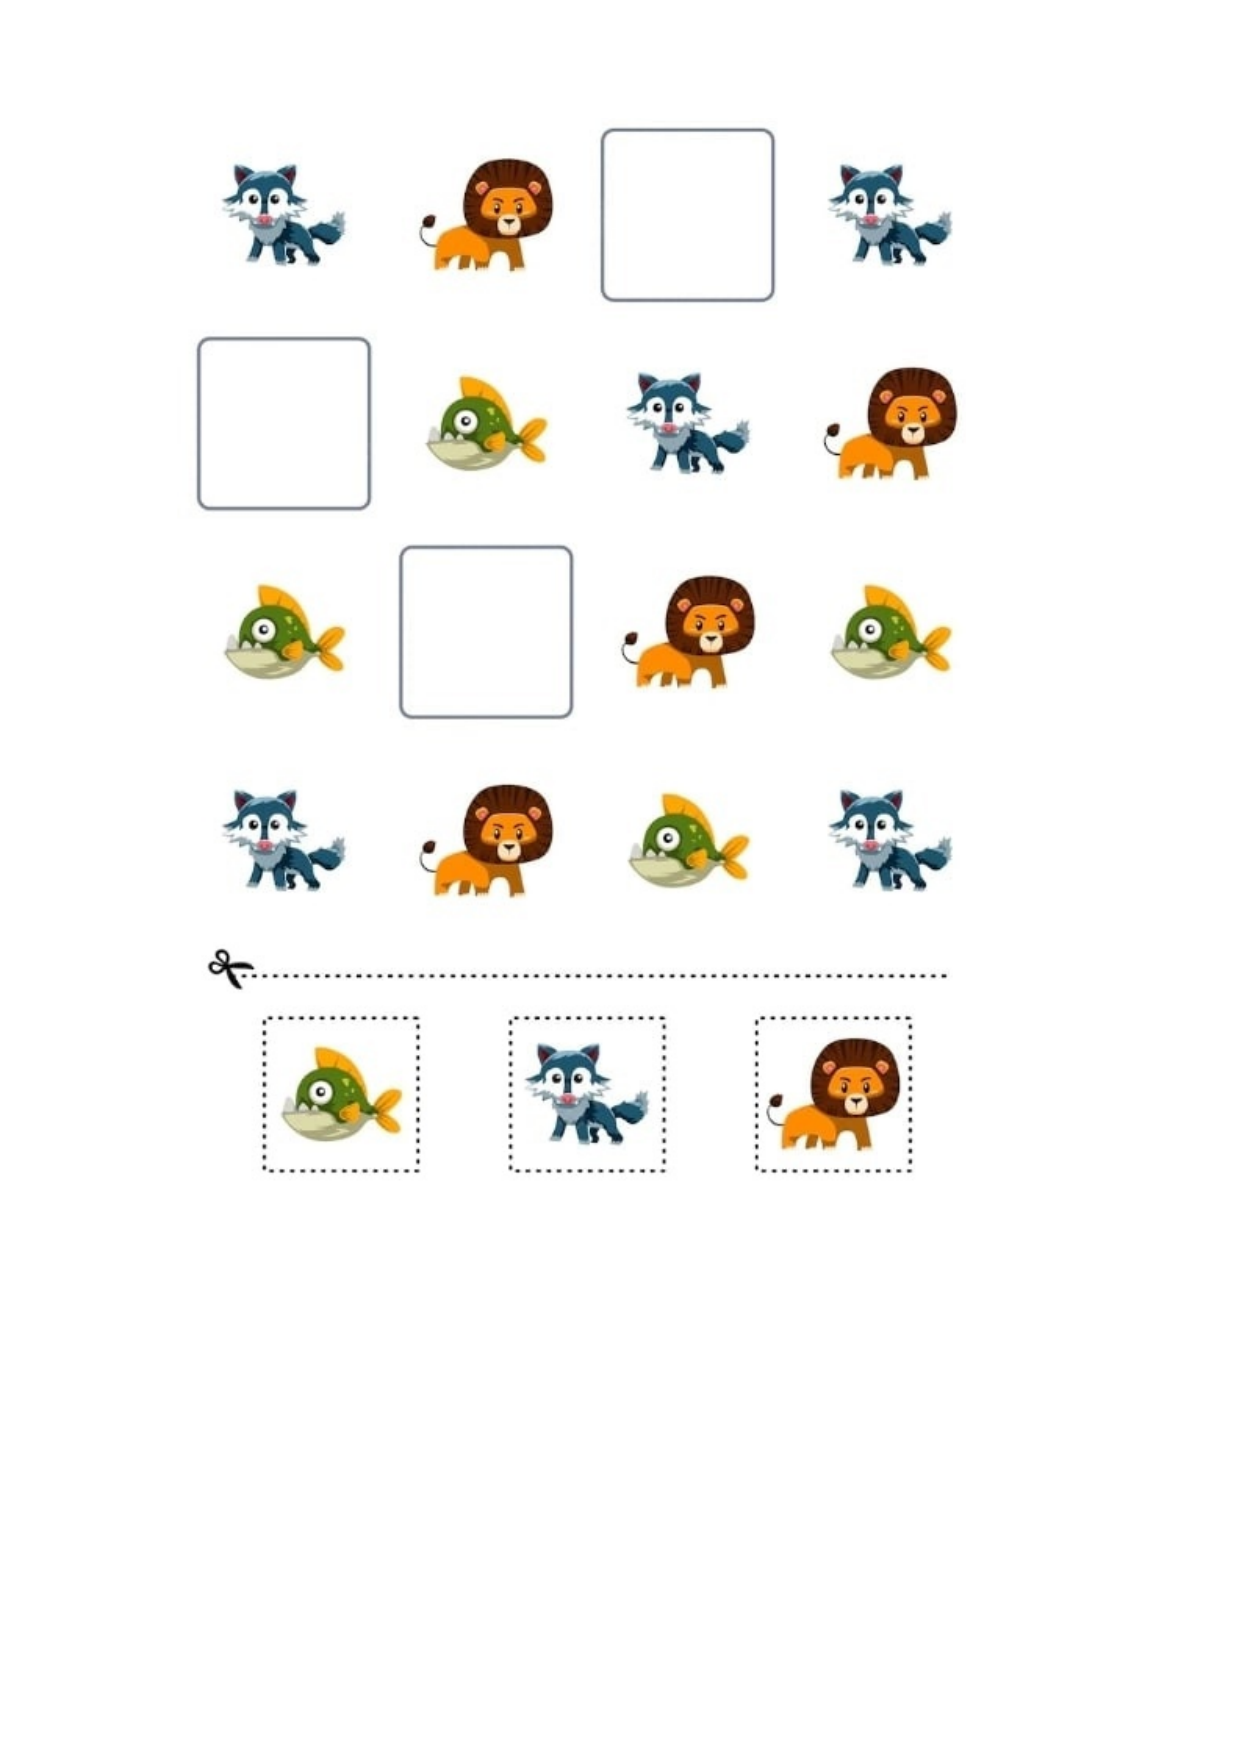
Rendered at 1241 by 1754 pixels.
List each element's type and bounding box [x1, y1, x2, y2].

picture [177, 118, 967, 1190]
